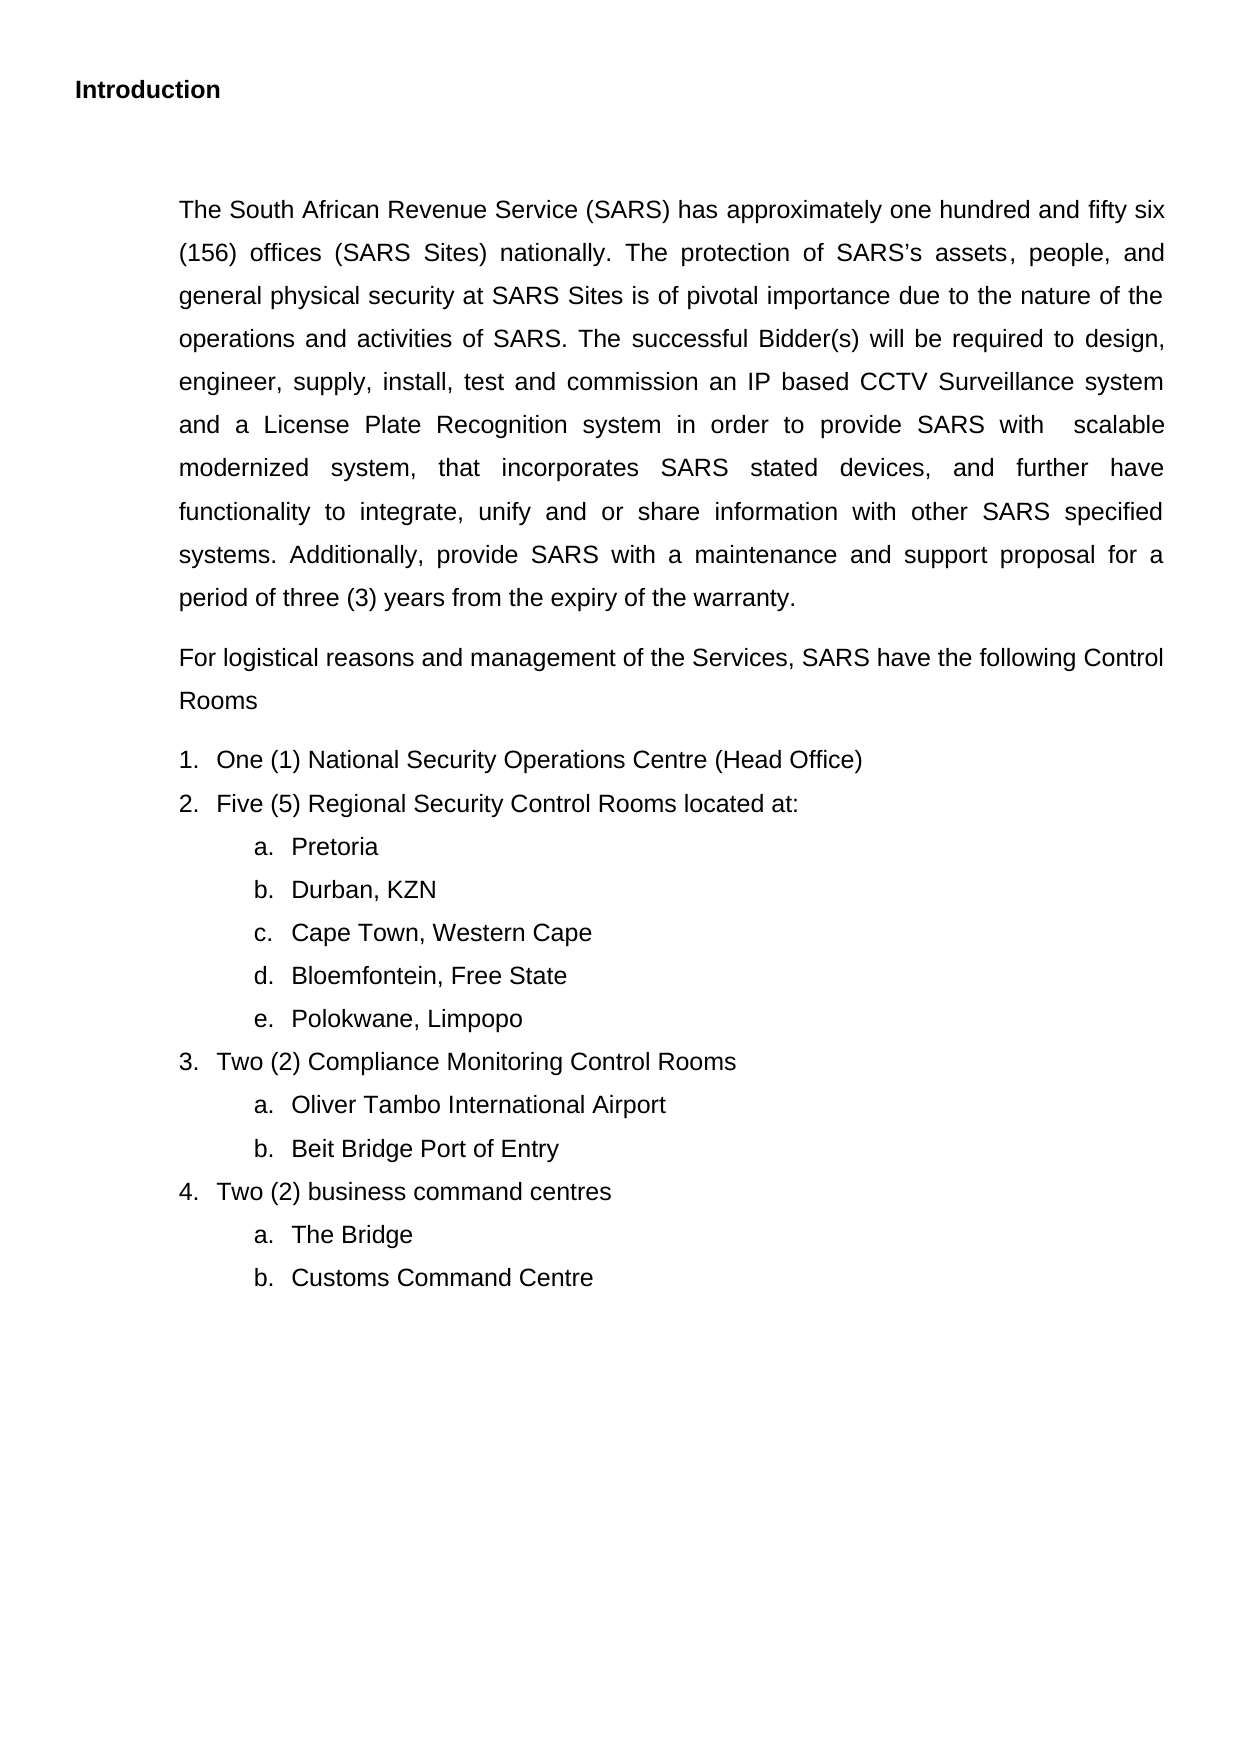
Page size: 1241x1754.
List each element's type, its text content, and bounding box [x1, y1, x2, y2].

list One (1) National Security Operations Centre (Head Office) [178, 745, 1165, 774]
list Two (2) business command centres [178, 1177, 1165, 1205]
list Polokwane, Limpopo [253, 1004, 1165, 1033]
list Customs Command Centre [253, 1263, 1165, 1292]
list Oliver Tambo International Airport [253, 1090, 1165, 1119]
list Five (5) Regional Security Control Rooms located at: [178, 788, 1165, 817]
list Two (2) Compliance Monitoring Control Rooms [178, 1047, 1165, 1076]
text Introduction [75, 75, 1165, 104]
text For logistical reasons and management of the Services, SARS have the following Control Rooms [178, 642, 1165, 714]
list Pretoria [253, 832, 1165, 860]
list Bloemfontein, Free State [253, 961, 1165, 990]
list Beit Bridge Port of Entry [253, 1133, 1165, 1162]
list The Bridge [253, 1220, 1165, 1248]
list Cape Town, Western Cape [253, 918, 1165, 947]
list Durban, KZN [253, 875, 1165, 903]
text The South African Revenue Service (SARS) has approximately one hundred and fifty six (156) offices (SARS Sites) nationally. The protection of SARS’s assets, people, and general physical security at SARS Sites is of pivotal importance due to the nature of the operations and activities of SARS. The successful Bidder(s) will be required to design, engineer, supply, install, test and commission an IP based CCTV Surveillance system and a License Plate Recognition system in order to provide SARS with scalable modernized system, that incorporates SARS stated devices, and further have functionality to integrate, unify and or share information with other SARS specified systems. Additionally, provide SARS with a maintenance and support proposal for a period of three (3) years from the expiry of the warranty. [178, 194, 1165, 611]
